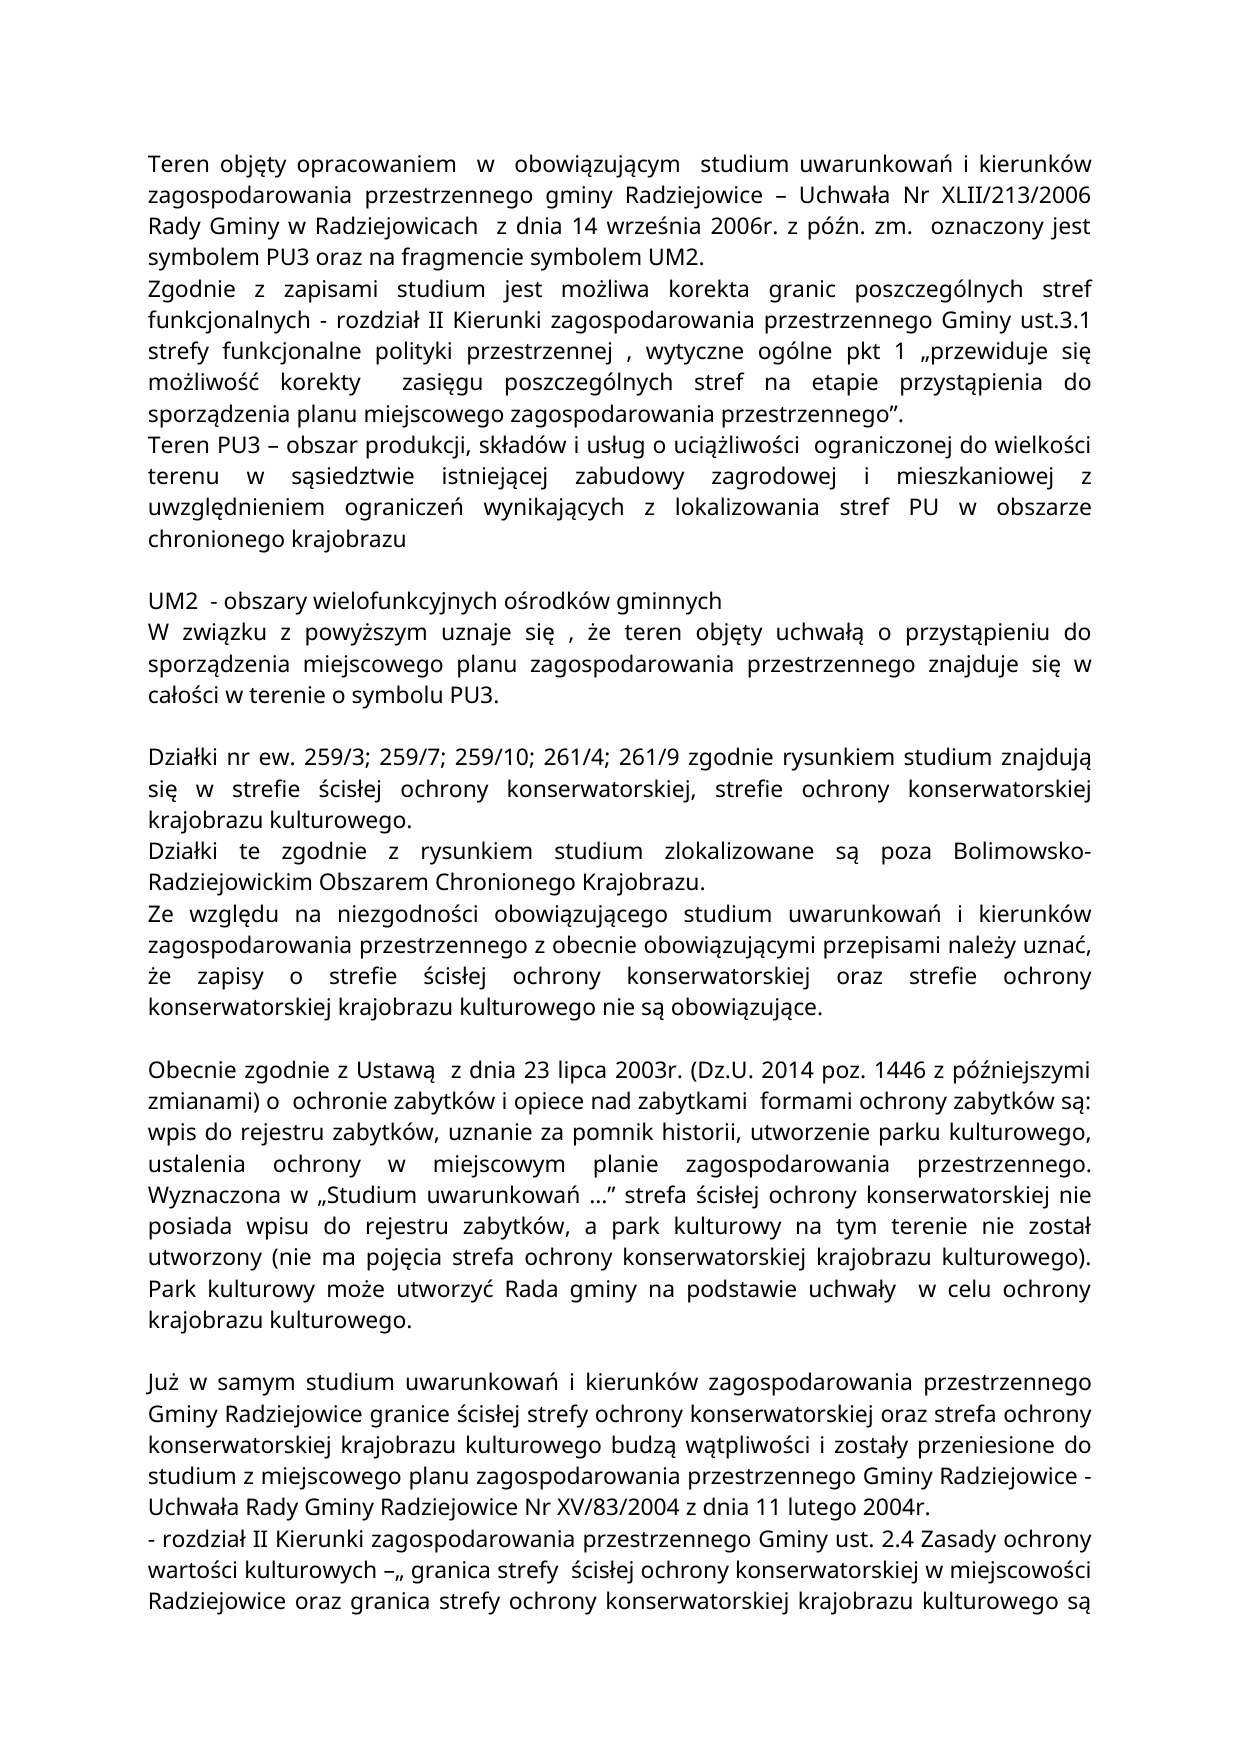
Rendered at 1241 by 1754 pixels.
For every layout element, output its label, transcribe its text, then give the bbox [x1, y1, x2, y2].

text Ze względu na niezgodności obowiązującego studium uwarunkowań i kierunków zagospodarowania przestrzennego z obecnie obowiązującymi przepisami należy uznać, że zapisy o strefie ścisłej ochrony konserwatorskiej oraz strefie ochrony konserwatorskiej krajobrazu kulturowego nie są obowiązujące. [148, 898, 1093, 1023]
text UM2 - obszary wielofunkcyjnych ośrodków gminnych [148, 585, 1093, 616]
text Działki nr ew. 259/3; 259/7; 259/10; 261/4; 261/9 zgodnie rysunkiem studium znajdują się w strefie ścisłej ochrony konserwatorskiej, strefie ochrony konserwatorskiej krajobrazu kulturowego. [148, 741, 1093, 835]
text Zgodnie z zapisami studium jest możliwa korekta granic poszczególnych stref funkcjonalnych - rozdział II Kierunki zagospodarowania przestrzennego Gminy ust.3.1 strefy funkcjonalne polityki przestrzennej , wytyczne ogólne pkt 1 „przewiduje się możliwość korekty zasięgu poszczególnych stref na etapie przystąpienia do sporządzenia planu miejscowego zagospodarowania przestrzennego”. [148, 273, 1093, 429]
text Obecnie zgodnie z Ustawą z dnia 23 lipca 2003r. (Dz.U. 2014 poz. 1446 z późniejszymi zmianami) o ochronie zabytków i opiece nad zabytkami formami ochrony zabytków są: wpis do rejestru zabytków, uznanie za pomnik historii, utworzenie parku kulturowego, ustalenia ochrony w miejscowym planie zagospodarowania przestrzennego. Wyznaczona w „Studium uwarunkowań …” strefa ścisłej ochrony konserwatorskiej nie posiada wpisu do rejestru zabytków, a park kulturowy na tym terenie nie został utworzony (nie ma pojęcia strefa ochrony konserwatorskiej krajobrazu kulturowego). Park kulturowy może utworzyć Rada gminy na podstawie uchwały w celu ochrony krajobrazu kulturowego. [148, 1054, 1093, 1335]
text Teren PU3 – obszar produkcji, składów i usług o uciążliwości ograniczonej do wielkości terenu w sąsiedztwie istniejącej zabudowy zagrodowej i mieszkaniowej z uwzględnieniem ograniczeń wynikających z lokalizowania stref PU w obszarze chronionego krajobrazu [148, 429, 1093, 554]
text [148, 1523, 1093, 1616]
text W związku z powyższym uznaje się , że teren objęty uchwałą o przystąpieniu do sporządzenia miejscowego planu zagospodarowania przestrzennego znajduje się w całości w terenie o symbolu PU3. [148, 616, 1093, 710]
text Działki te zgodnie z rysunkiem studium zlokalizowane są poza Bolimowsko- Radziejowickim Obszarem Chronionego Krajobrazu. [148, 835, 1093, 898]
text Teren objęty opracowaniem w obowiązującym studium uwarunkowań i kierunków zagospodarowania przestrzennego gminy Radziejowice – Uchwała Nr XLII/213/2006 Rady Gminy w Radziejowicach z dnia 14 września 2006r. z późn. zm. oznaczony jest symbolem PU3 oraz na fragmencie symbolem UM2. [148, 148, 1093, 273]
text Już w samym studium uwarunkowań i kierunków zagospodarowania przestrzennego Gminy Radziejowice granice ścisłej strefy ochrony konserwatorskiej oraz strefa ochrony konserwatorskiej krajobrazu kulturowego budzą wątpliwości i zostały przeniesione do studium z miejscowego planu zagospodarowania przestrzennego Gminy Radziejowice - Uchwała Rady Gminy Radziejowice Nr XV/83/2004 z dnia 11 lutego 2004r. [148, 1366, 1093, 1523]
